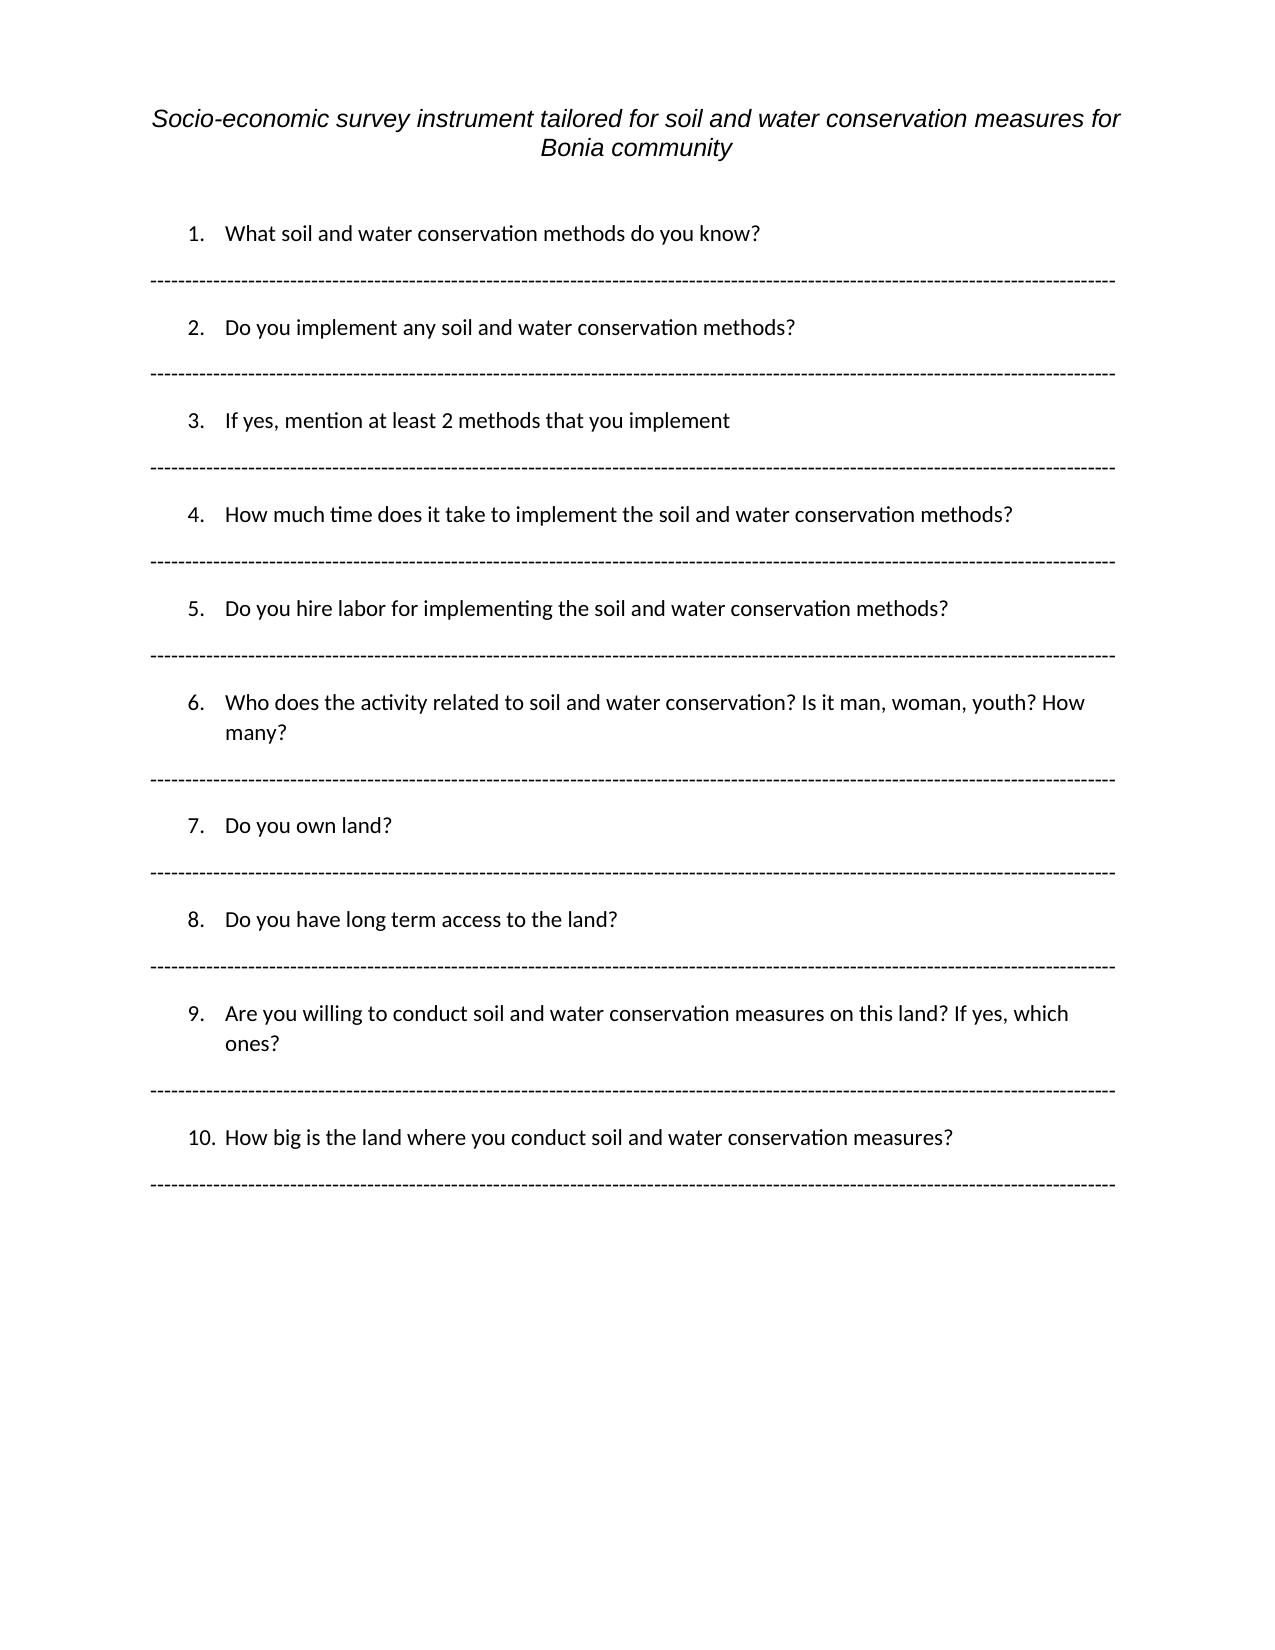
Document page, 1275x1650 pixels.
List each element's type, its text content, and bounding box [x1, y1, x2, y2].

list How big is the land where you conduct soil and water conservation measures? [187, 1123, 1125, 1151]
text ------------------------------------------------------------------------------------------------------------------------------------------ [150, 1170, 1125, 1198]
list How much time does it take to implement the soil and water conservation methods? [187, 500, 1125, 528]
list Do you have long term access to the land? [187, 905, 1125, 933]
list Do you own land? [187, 812, 1125, 839]
list Do you implement any soil and water conservation methods? [187, 313, 1125, 341]
text ------------------------------------------------------------------------------------------------------------------------------------------ [150, 765, 1125, 793]
text ------------------------------------------------------------------------------------------------------------------------------------------ [150, 858, 1125, 886]
list If yes, mention at least 2 methods that you implement [187, 406, 1125, 434]
text ------------------------------------------------------------------------------------------------------------------------------------------ [150, 952, 1125, 980]
text ------------------------------------------------------------------------------------------------------------------------------------------ [150, 547, 1125, 575]
list Are you willing to conduct soil and water conservation measures on this land? If yes, which ones? [187, 999, 1125, 1057]
list Who does the activity related to soil and water conservation? Is it man, woman, youth? How many? [187, 688, 1125, 746]
text ------------------------------------------------------------------------------------------------------------------------------------------ [150, 1076, 1125, 1104]
list What soil and water conservation methods do you know? [187, 219, 1125, 247]
text ------------------------------------------------------------------------------------------------------------------------------------------ [150, 641, 1125, 669]
text ------------------------------------------------------------------------------------------------------------------------------------------ [150, 359, 1125, 387]
text ------------------------------------------------------------------------------------------------------------------------------------------ [150, 453, 1125, 481]
list Do you hire labor for implementing the soil and water conservation methods? [187, 594, 1125, 622]
text ------------------------------------------------------------------------------------------------------------------------------------------ [150, 266, 1125, 294]
